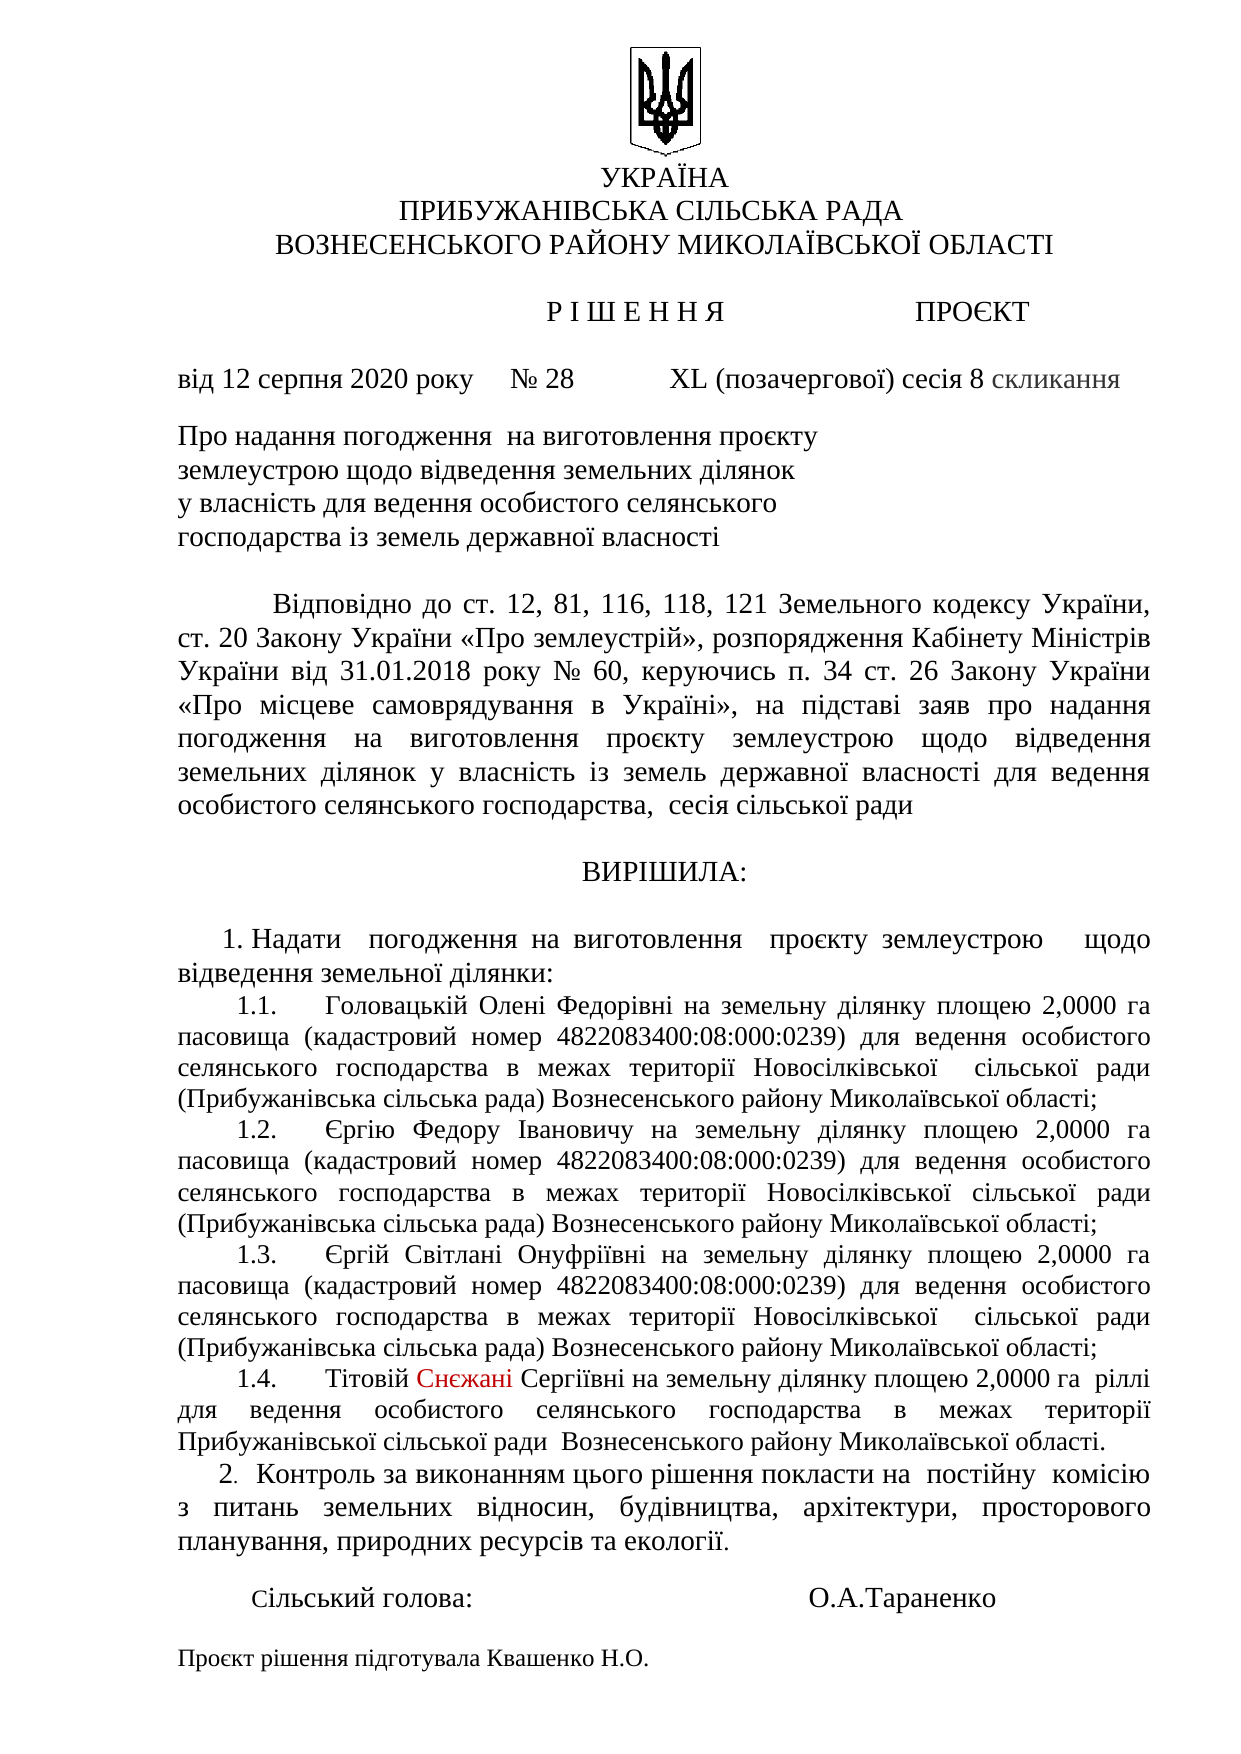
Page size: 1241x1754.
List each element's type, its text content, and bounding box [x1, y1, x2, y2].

text у власність для ведення особистого селянського [177, 486, 1152, 519]
text землеустрою щодо відведення земельних ділянок [177, 452, 1152, 486]
text Відповідно до ст. 12, 81, 116, 118, 121 Земельного кодексу України, ст. 20 Закону України «Про землеустрій», розпорядження Кабінету Міністрів України від 31.01.2018 року № 60, керуючись п. 34 ст. 26 Закону України «Про місцеве самоврядування в Україні», на підставі заяв про надання погодження на виготовлення проєкту землеустрою щодо відведення земельних ділянок у власність із земель державної власності для ведення особистого селянського господарства, сесія сільської ради [177, 586, 1152, 821]
text від 12 cерпня 2020 року № 28 ХL (позачергової) сесія 8 скликання [177, 361, 1167, 394]
list Надати погодження на виготовлення проєкту землеустрою щодо відведення земельної ділянки: [177, 922, 1152, 989]
text Про надання погодження на виготовлення проєкту [177, 418, 1152, 452]
list Єргію Федору Івановичу на земельну ділянку площею 2,0000 га пасовища (кадастровий номер 4822083400:08:000:0239) для ведення особистого селянського господарства в межах території Новосілківської сільської ради (Прибужанівська сільська рада) Вознесенського району Миколаївської області; [177, 1113, 1152, 1238]
text УКРАЇНА [177, 160, 1152, 193]
list 2. Контроль за виконанням цього рішення покласти на постійну комісію з питань земельних відносин, будівництва, архітектури, просторового планування, природних ресурсів та екології. [177, 1456, 1152, 1557]
text Сільський голова: О.А.Тараненко [177, 1581, 1152, 1614]
text господарства із земель державної власності [177, 519, 1152, 553]
text ПРИБУЖАНІВСЬКА СІЛЬСЬКА РАДА [325, 193, 1152, 227]
text Р І Ш Е Н Н Я ПРОЄКТ [177, 294, 1152, 361]
text ВИРІШИЛА: [177, 854, 1152, 888]
list Єргій Світлані Онуфріївні на земельну ділянку площею 2,0000 га пасовища (кадастровий номер 4822083400:08:000:0239) для ведення особистого селянського господарства в межах території Новосілківської сільської ради (Прибужанівська сільська рада) Вознесенського району Миколаївської області; [177, 1238, 1152, 1362]
picture [627, 45, 703, 159]
text ВОЗНЕСЕНСЬКОГО РАЙОНУ МИКОЛАЇВСЬКОЇ ОБЛАСТІ [177, 227, 1152, 260]
list Тітовій Снєжані Сергіївні на земельну ділянку площею 2,0000 га ріллі для ведення особистого селянського господарства в межах території Прибужанівської сільської ради Вознесенського району Миколаївської області. [177, 1362, 1152, 1456]
text Проєкт рішення підготувала Квашенко Н.О. [177, 1643, 1152, 1672]
list Головацькій Олені Федорівні на земельну ділянку площею 2,0000 га пасовища (кадастровий номер 4822083400:08:000:0239) для ведення особистого селянського господарства в межах території Новосілківської сільської ради (Прибужанівська сільська рада) Вознесенського району Миколаївської області; [177, 989, 1152, 1113]
